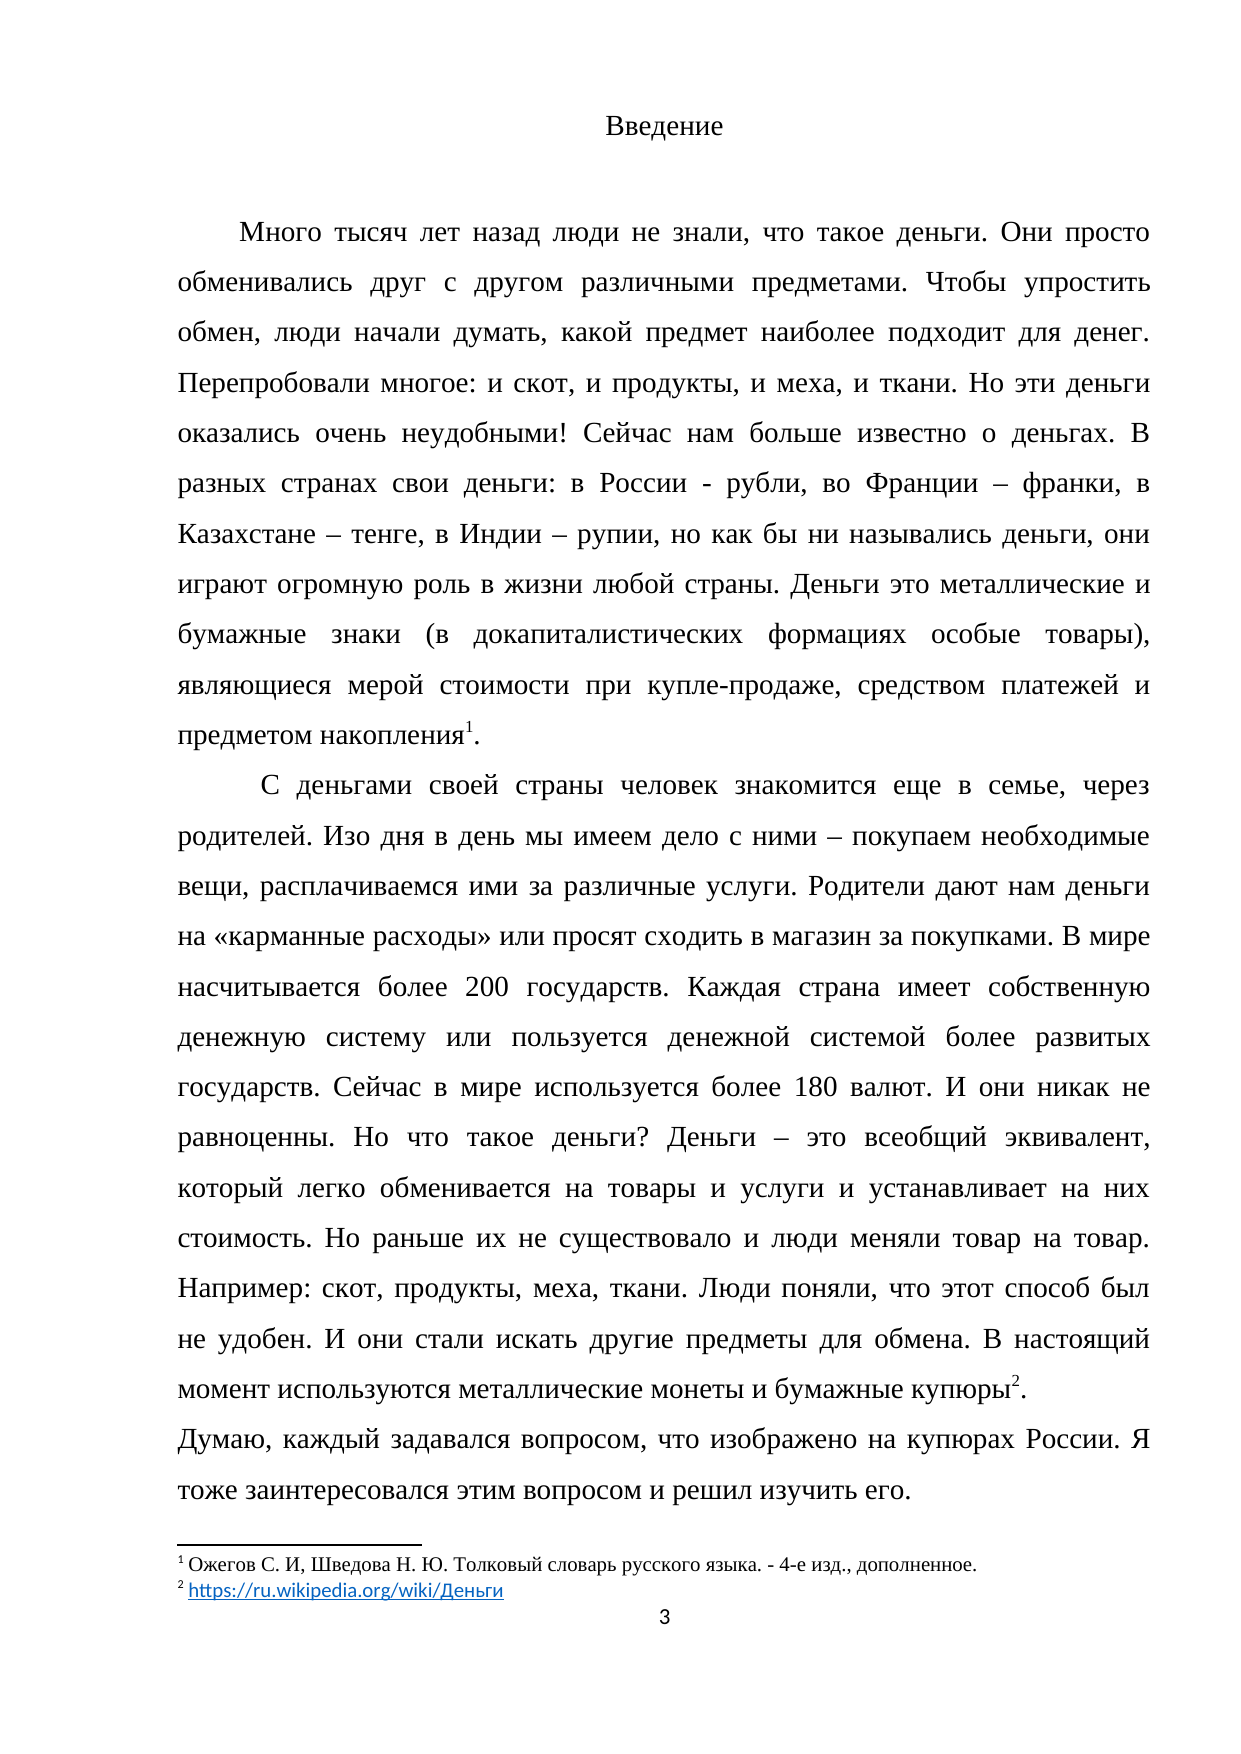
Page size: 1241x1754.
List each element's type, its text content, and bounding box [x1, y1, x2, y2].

text Введение [177, 108, 1151, 142]
text Много тысяч лет назад люди не знали, что такое деньги. Они просто обменивались друг с другом различными предметами. Чтобы упростить обмен, люди начали думать, какой предмет наиболее подходит для денег. Перепробовали многое: и скот, и продукты, и меха, и ткани. Но эти деньги оказались очень неудобными! Сейчас нам больше известно о деньгах. В разных странах свои деньги: в России - рубли, во Франции – франки, в Казахстане – тенге, в Индии – рупии, но как бы ни назывались деньги, они играют огромную роль в жизни любой страны. Деньги это металлические и бумажные знаки (в докапиталистических формациях особые товары), являющиеся мерой стоимости при купле-продаже, средством платежей и предметом накопления. [177, 214, 1151, 751]
text С деньгами своей страны человек знакомится еще в семье, через родителей. Изо дня в день мы имеем дело с ними – покупаем необходимые вещи, расплачиваемся ими за различные услуги. Родители дают нам деньги на «карманные расходы» или просят сходить в магазин за покупками. В мире насчитывается более 200 государств. Каждая страна имеет собственную денежную систему или пользуется денежной системой более развитых государств. Сейчас в мире используется более 180 валют. И они никак не равноценны. Но что такое деньги? Деньги – это всеобщий эквивалент, который легко обменивается на товары и услуги и устанавливает на них стоимость. Но раньше их не существовало и люди меняли товар на товар. Например: скот, продукты, меха, ткани. Люди поняли, что этот способ был не удобен. И они стали искать другие предметы для обмена. В настоящий момент используются металлические монеты и бумажные купюры. [177, 767, 1151, 1405]
text Думаю, каждый задавался вопросом, что изображено на купюрах России. Я тоже заинтересовался этим вопросом и решил изучить его. [177, 1421, 1151, 1505]
